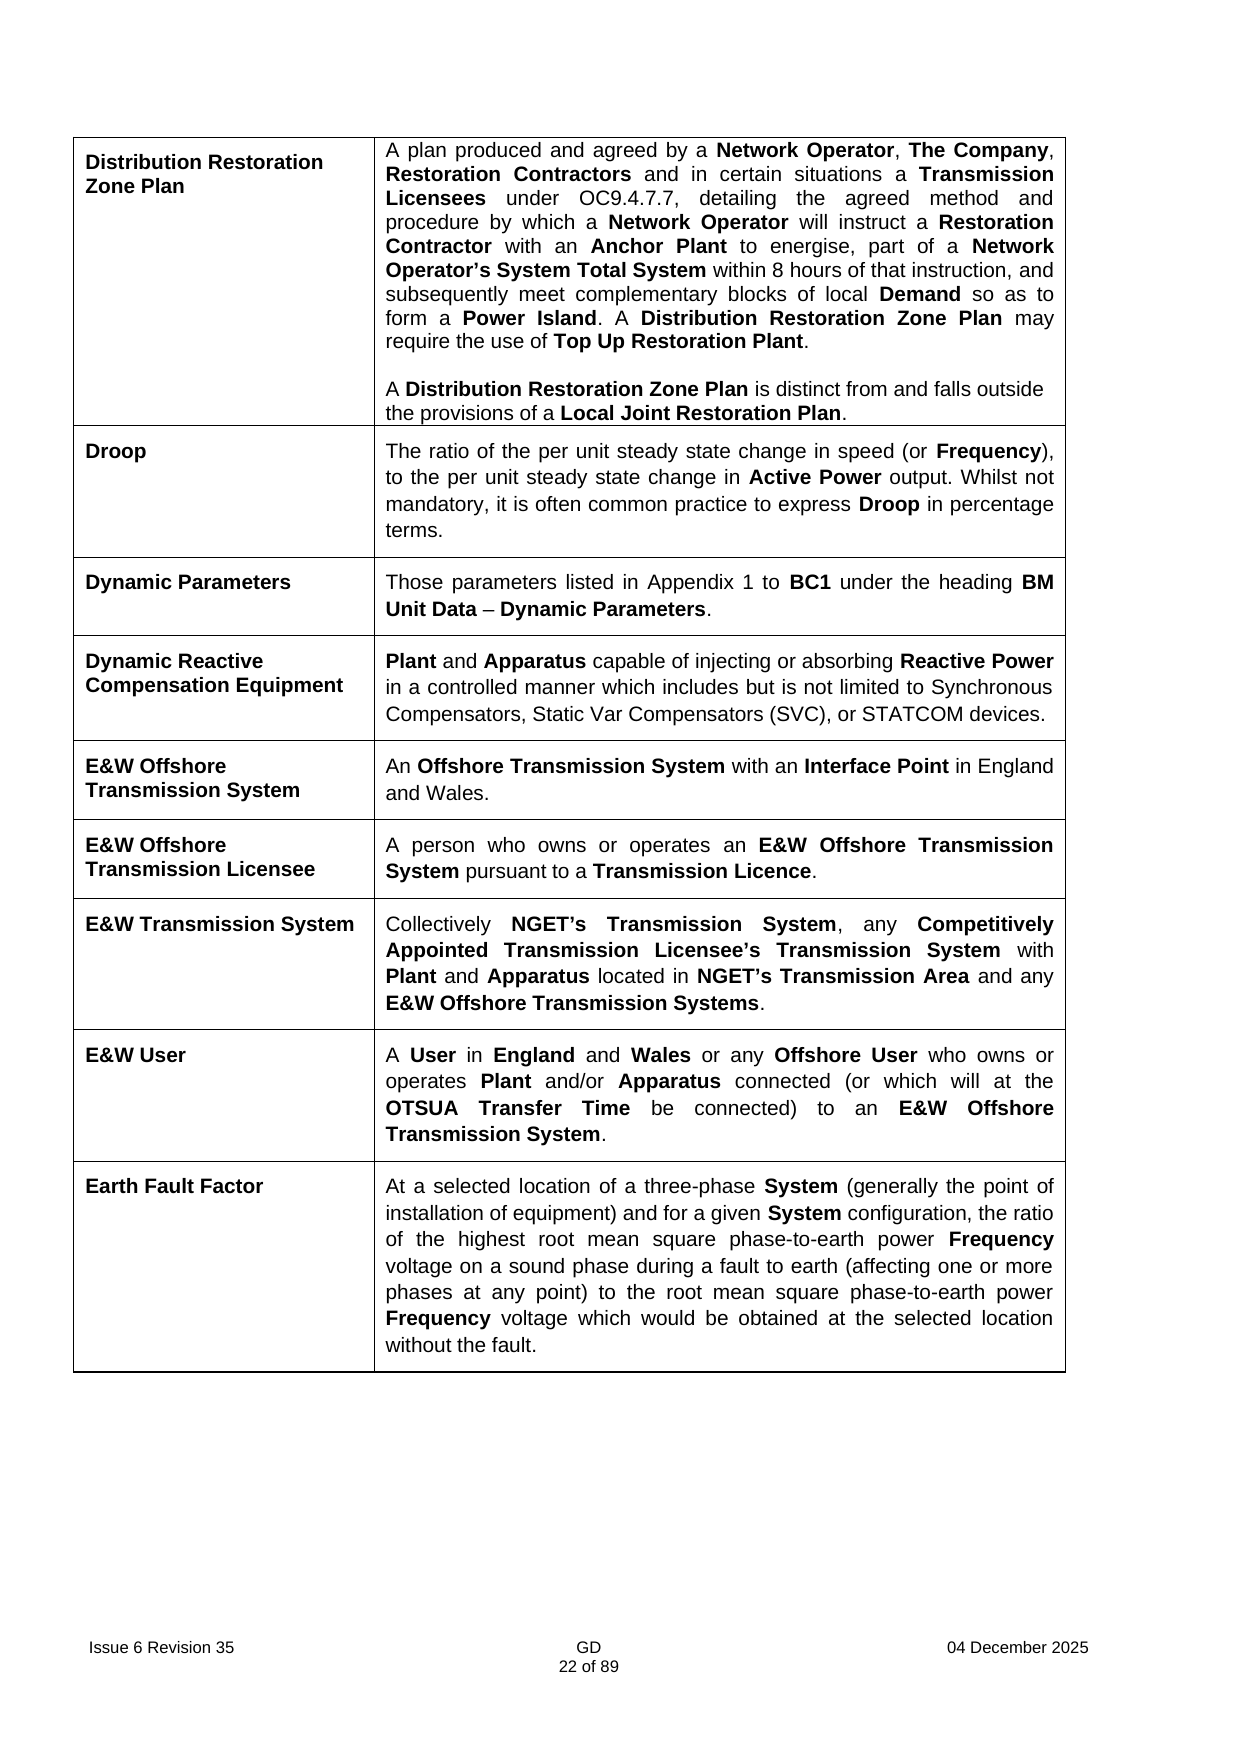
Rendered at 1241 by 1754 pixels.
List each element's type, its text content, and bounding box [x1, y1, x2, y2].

table_cell Droop [74, 426, 374, 557]
table_cell Dynamic Parameters [74, 558, 374, 635]
table_cell A plan produced and agreed by a Network Operator, The Company, Restoration Contractors and in certain situations a Transmission Licensees under OC9.4.7.7, detailing the agreed method and procedure by which a Network Operator will instruct a Restoration Contractor with an Anchor Plant to energise, part of a Network Operator’s System Total System within 8 hours of that instruction, and subsequently meet complementary blocks of local Demand so as to form a Power Island. A Distribution Restoration Zone Plan may require the use of Top Up Restoration Plant. A Distribution Restoration Zone Plan is distinct from and falls outside the provisions of a Local Joint Restoration Plan. [375, 138, 1065, 425]
table_cell E&W User [74, 1030, 374, 1161]
table_cell The ratio of the per unit steady state change in speed (or Frequency), to the per unit steady state change in Active Power output. Whilst not mandatory, it is often common practice to express Droop in percentage terms. [375, 426, 1065, 557]
table_cell A User in England and Wales or any Offshore User who owns or operates Plant and/or Apparatus connected (or which will at the OTSUA Transfer Time be connected) to an E&W Offshore Transmission System. [375, 1030, 1065, 1161]
table_cell An Offshore Transmission System with an Interface Point in England and Wales. [375, 741, 1065, 819]
table_cell Those parameters listed in Appendix 1 to BC1 under the heading BM Unit Data – Dynamic Parameters. [375, 558, 1065, 635]
table_cell Distribution Restoration Zone Plan [74, 138, 374, 425]
table_cell A person who owns or operates an E&W Offshore Transmission System pursuant to a Transmission Licence. [375, 820, 1065, 898]
table_cell E&W Offshore Transmission System [74, 741, 374, 819]
table_cell Dynamic Reactive Compensation Equipment [74, 636, 374, 740]
table_cell At a selected location of a three-phase System (generally the point of installation of equipment) and for a given System configuration, the ratio of the highest root mean square phase-to-earth power Frequency voltage on a sound phase during a fault to earth (affecting one or more phases at any point) to the root mean square phase-to-earth power Frequency voltage which would be obtained at the selected location without the fault. [375, 1162, 1065, 1371]
table_cell Collectively NGET’s Transmission System, any Competitively Appointed Transmission Licensee’s Transmission System with Plant and Apparatus located in NGET’s Transmission Area and any E&W Offshore Transmission Systems. [375, 899, 1065, 1029]
table_cell Plant and Apparatus capable of injecting or absorbing Reactive Power in a controlled manner which includes but is not limited to Synchronous Compensators, Static Var Compensators (SVC), or STATCOM devices. [375, 636, 1065, 740]
table_cell Earth Fault Factor [74, 1162, 374, 1371]
table_cell E&W Transmission System [74, 899, 374, 1029]
table_cell E&W Offshore Transmission Licensee [74, 820, 374, 898]
